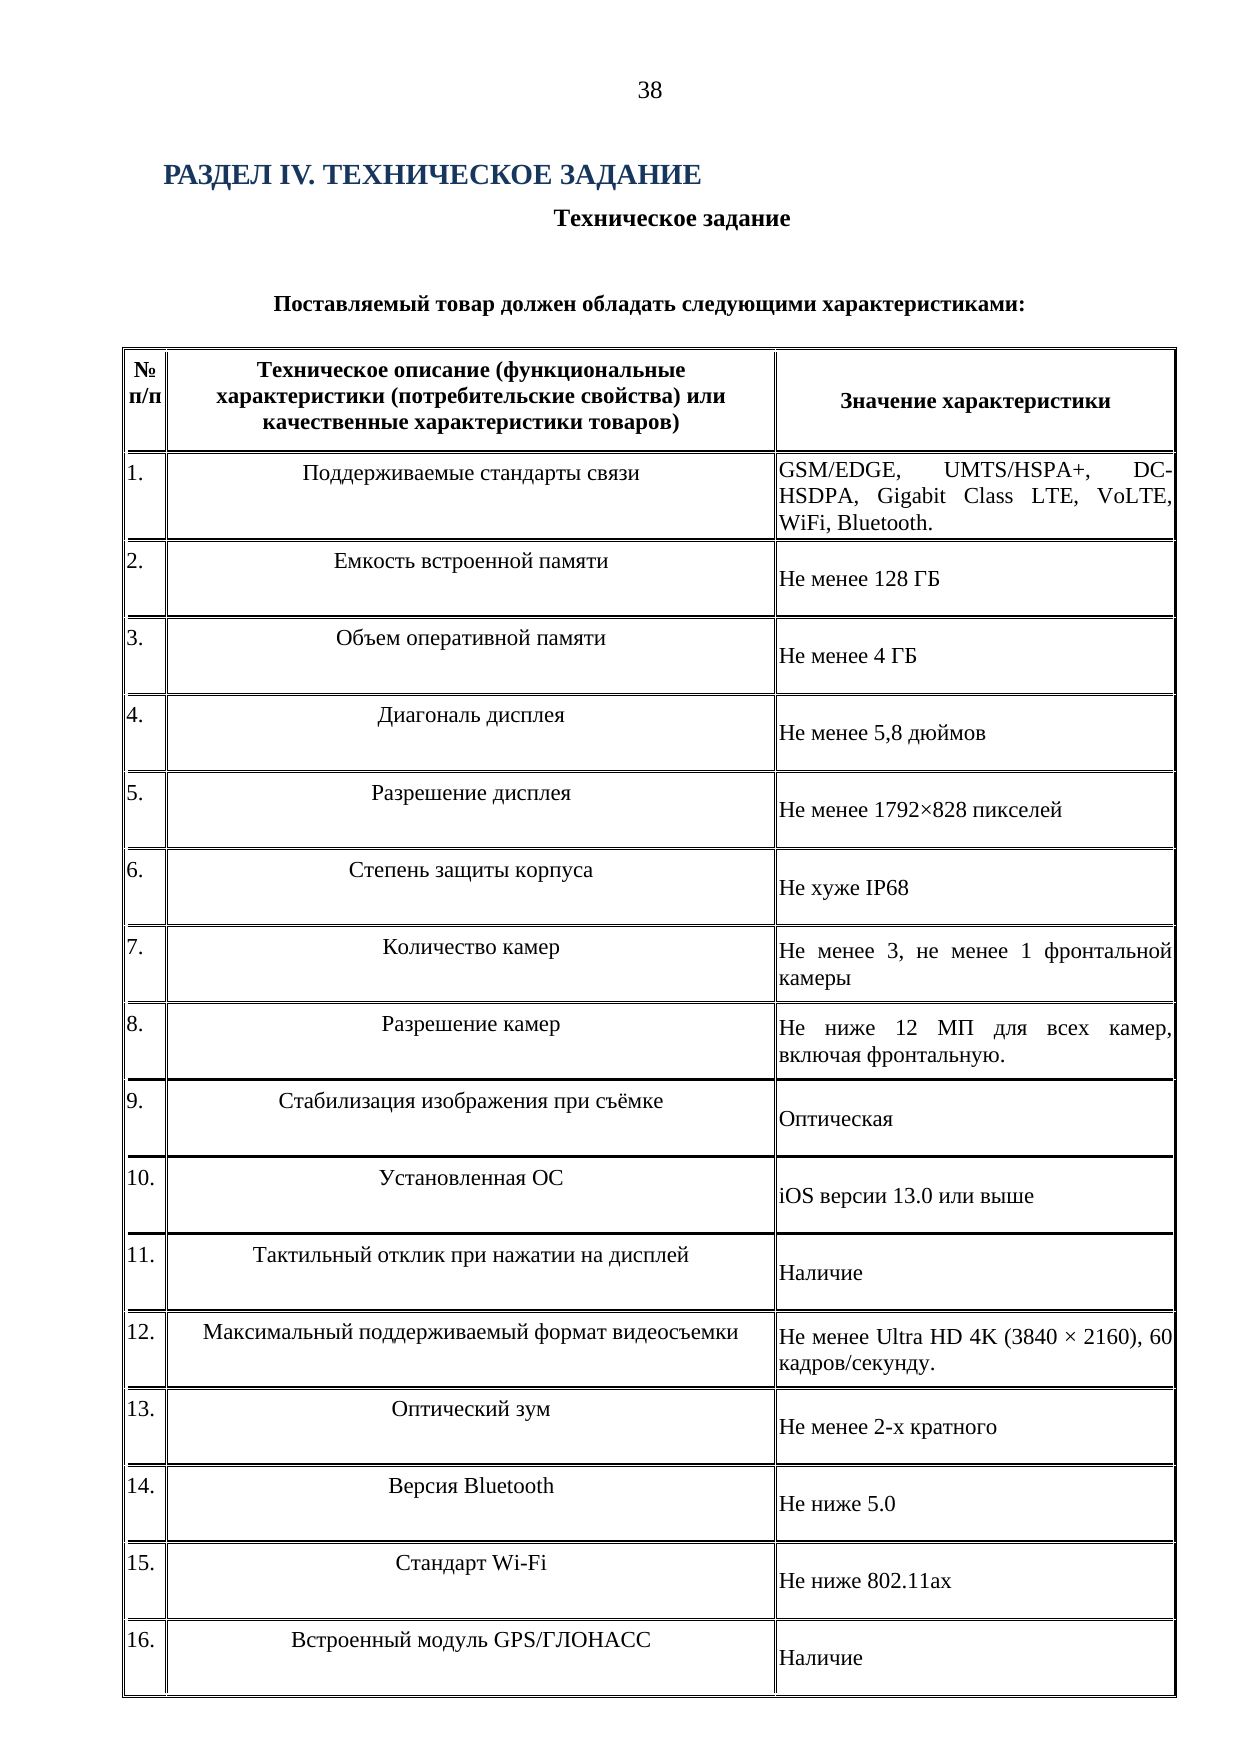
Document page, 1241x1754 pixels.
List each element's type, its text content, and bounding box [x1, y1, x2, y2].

table_cell Не ниже 12 МП для всех камер, включая фронтальную. [776, 1001, 1176, 1078]
table_cell [125, 1463, 165, 1540]
table_cell Наличие [776, 1618, 1175, 1694]
table_cell Установленная ОС [168, 1158, 774, 1232]
table_cell iOS версии 13.0 или выше [777, 1155, 1174, 1232]
subtitle РАЗДЕЛ IV. ТЕХНИЧЕСКОЕ ЗАДАНИЕ [163, 157, 1181, 191]
table_cell Не ниже 802.11ax [777, 1540, 1175, 1617]
table_cell Наличие [777, 1232, 1174, 1309]
table_cell Объем оперативной памяти [168, 619, 774, 692]
table_cell [125, 538, 165, 615]
table_cell Разрешение камер [168, 1004, 774, 1078]
table_header Значение характеристики [776, 350, 1174, 450]
table_cell Не менее 1792×828 пикселей [777, 770, 1175, 847]
table_cell [125, 1155, 165, 1232]
table_cell [125, 1232, 165, 1309]
table_cell Количество камер [168, 927, 774, 1001]
table_cell Не ниже 5.0 [777, 1463, 1175, 1540]
table_cell [123, 847, 167, 924]
table_cell Диагональ дисплея [168, 696, 774, 769]
table_cell [125, 1618, 167, 1694]
table_cell Встроенный модуль GPS/ГЛОНАСС [167, 1621, 776, 1694]
table_cell [125, 693, 165, 769]
text Поставляемый товар должен обладать следующими характеристиками: [118, 290, 1181, 316]
table_cell Тактильный отклик при нажатии на дисплей [168, 1235, 774, 1309]
table_cell [125, 450, 165, 538]
table_cell Не хуже IP68 [776, 847, 1176, 924]
table_header № п/п [125, 350, 167, 450]
table_cell [125, 770, 165, 847]
table_cell [123, 1001, 167, 1078]
table_cell GSM/EDGE, UMTS/HSPA+, DC-HSDPA, Gigabit Class LTE, VoLTE, WiFi, Bluetooth. [777, 450, 1175, 538]
table_cell Поддерживаемые стандарты связи [168, 454, 774, 538]
table_cell Стабилизация изображения при съёмке [168, 1081, 774, 1155]
table_cell Не менее 2-х кратного [777, 1386, 1175, 1463]
table_cell Не менее 128 ГБ [777, 538, 1175, 615]
text Техническое задание [118, 203, 1181, 232]
table_cell [123, 1078, 165, 1155]
table_cell Максимальный поддерживаемый формат видеосъемки [168, 1313, 774, 1386]
table_cell Емкость встроенной памяти [168, 542, 774, 615]
table_cell Не менее 5,8 дюймов [777, 693, 1175, 769]
table_cell [125, 1386, 165, 1463]
table_cell Не менее 3, не менее 1 фронтальной камеры [776, 924, 1176, 1001]
table_cell [125, 615, 165, 692]
table_cell [125, 1540, 165, 1617]
table_cell Стандарт Wi-Fi [168, 1544, 774, 1617]
table_cell Оптический зум [168, 1390, 774, 1463]
table_cell Разрешение дисплея [168, 773, 774, 847]
table_cell Не менее 4 ГБ [777, 615, 1175, 692]
table_cell [123, 924, 167, 1001]
table_cell Степень защиты корпуса [168, 850, 774, 924]
table_cell Оптическая [777, 1078, 1176, 1155]
table_cell Версия Bluetooth [168, 1467, 774, 1540]
table_header Техническое описание (функциональные характеристики (потребительские свойства) или качественные характеристики товаров) [167, 350, 776, 450]
table_cell [125, 1309, 165, 1386]
table_cell Не менее Ultra HD 4K (3840 × 2160), 60 кадров/секунду. [777, 1309, 1175, 1386]
